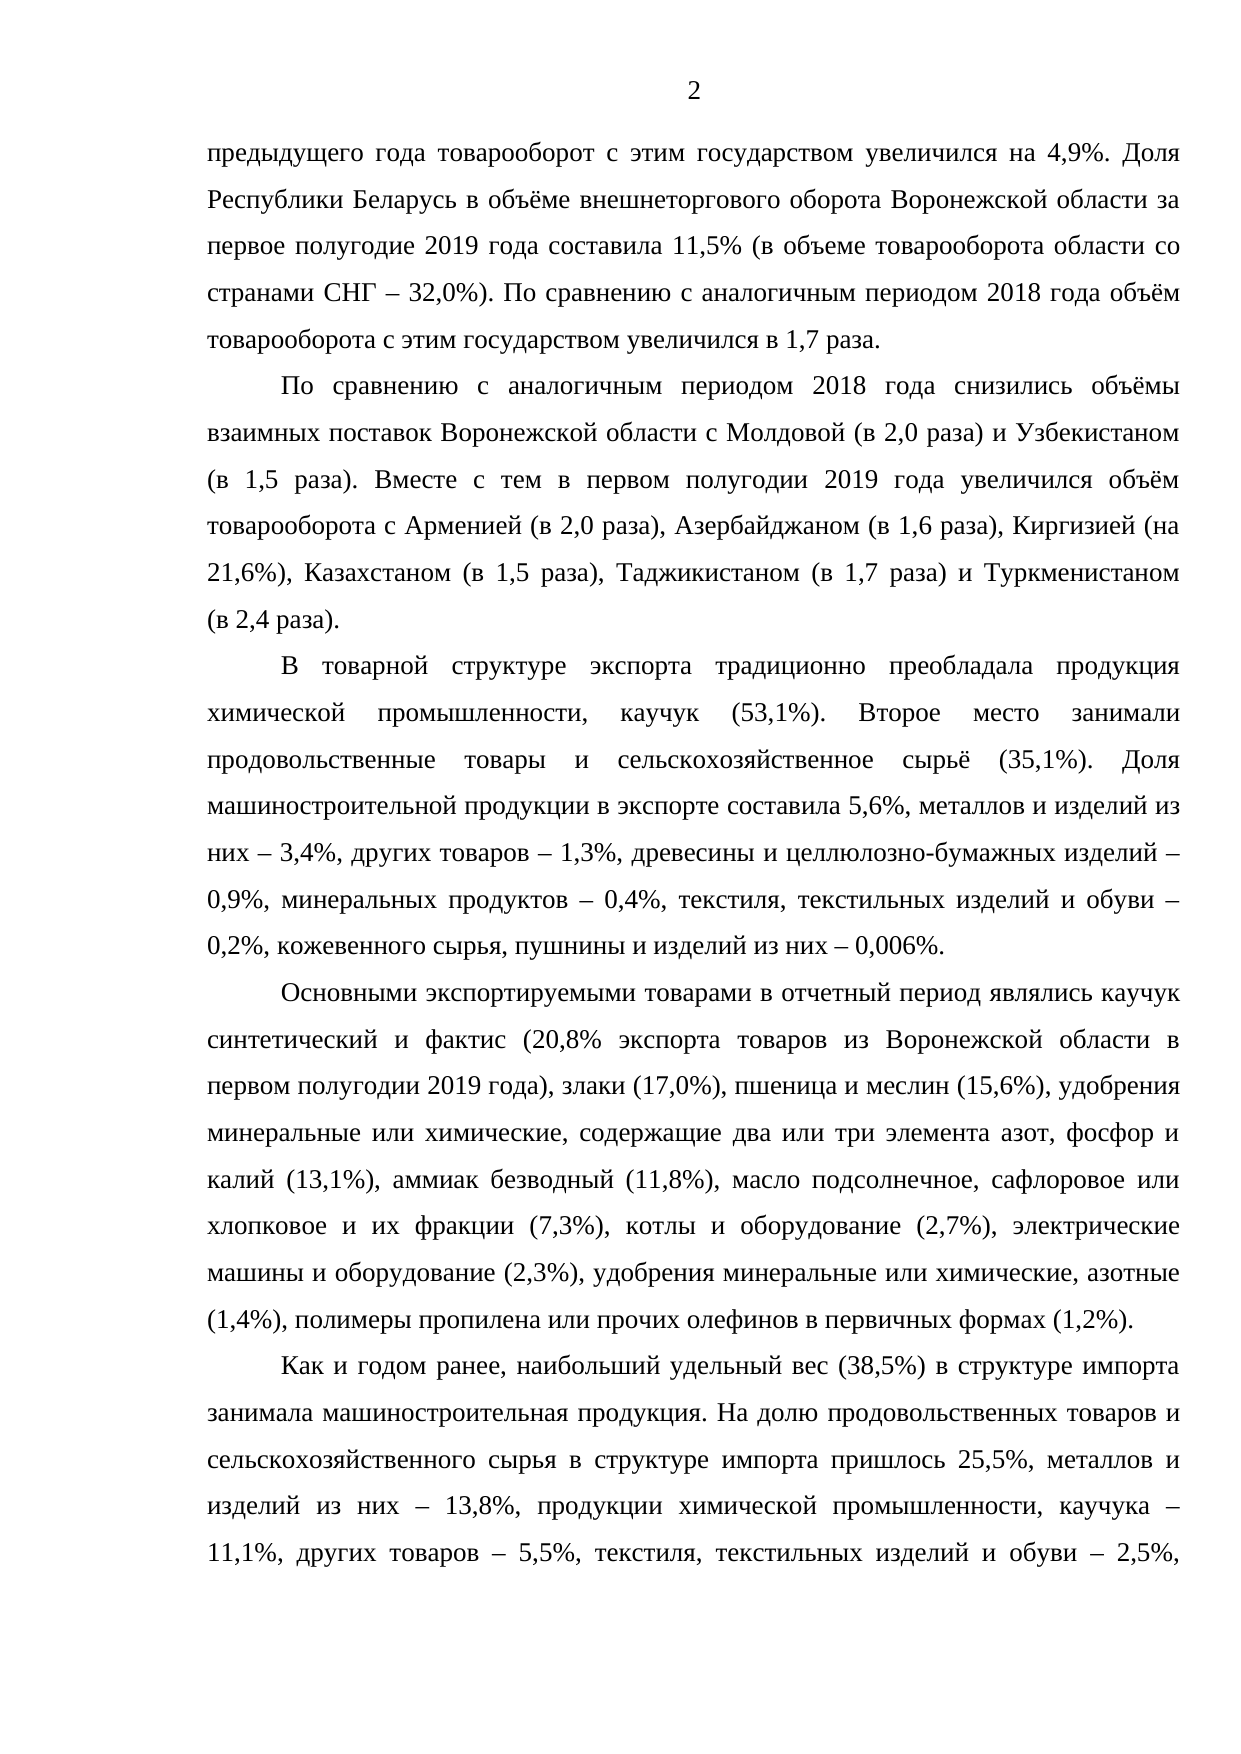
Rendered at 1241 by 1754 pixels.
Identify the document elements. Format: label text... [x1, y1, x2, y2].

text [207, 136, 1181, 354]
text По сравнению с аналогичным периодом 2018 года снизились объёмы взаимных поставок Воронежской области с Молдовой (в 2,0 раза) и Узбекистаном (в 1,5 раза). Вместе с тем в первом полугодии 2019 года увеличился объём товарооборота с Арменией (в 2,0 раза), Азербайджаном (в 1,6 раза), Киргизией (на 21,6%), Казахстаном (в 1,5 раза), Таджикистаном (в 1,7 раза) и Туркменистаном (в 2,4 раза). [207, 369, 1181, 634]
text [207, 1349, 1181, 1567]
text В товарной структуре экспорта традиционно преобладала продукция химической промышленности, каучук (53,1%). Второе место занимали продовольственные товары и сельскохозяйственное сырьё (35,1%). Доля машиностроительной продукции в экспорте составила 5,6%, металлов и изделий из них – 3,4%, других товаров – 1,3%, древесины и целлюлозно-бумажных изделий – 0,9%, минеральных продуктов – 0,4%, текстиля, текстильных изделий и обуви – 0,2%, кожевенного сырья, пушнины и изделий из них – 0,006%. [207, 649, 1181, 961]
text Основными экспортируемыми товарами в отчетный период являлись каучук синтетический и фактис (20,8% экспорта товаров из Воронежской области в первом полугодии 2019 года), злаки (17,0%), пшеница и меслин (15,6%), удобрения минеральные или химические, содержащие два или три элемента азот, фосфор и калий (13,1%), аммиак безводный (11,8%), масло подсолнечное, сафлоровое или хлопковое и их фракции (7,3%), котлы и оборудование (2,7%), электрические машины и оборудование (2,3%), удобрения минеральные или химические, азотные (1,4%), полимеры пропилена или прочих олефинов в первичных формах (1,2%). [207, 976, 1181, 1334]
